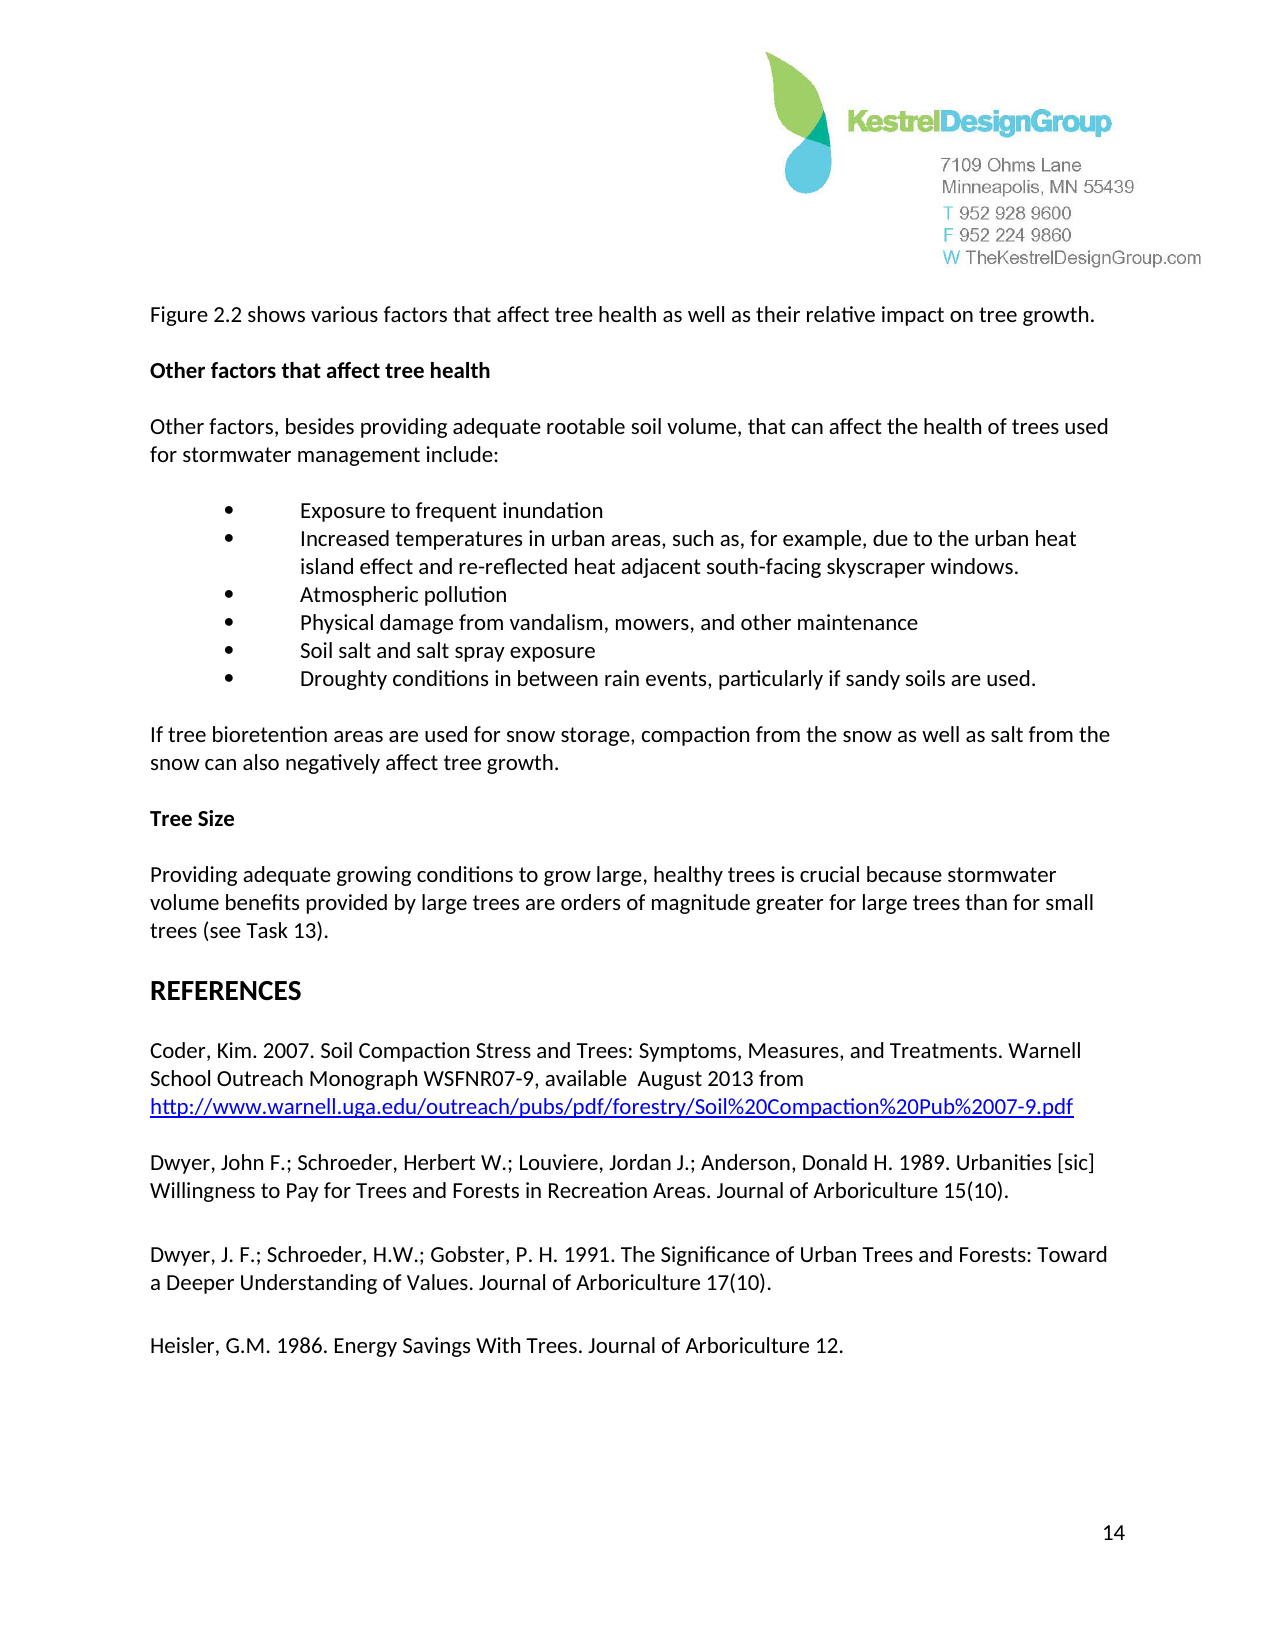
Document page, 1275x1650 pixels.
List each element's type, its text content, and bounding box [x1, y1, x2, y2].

list Droughty conditions in between rain events, particularly if sandy soils are used. [225, 664, 1125, 692]
list Other factors, besides providing adequate rootable soil volume, that can affect the health of trees used for stormwater management include: [150, 412, 1125, 468]
text Coder, Kim. 2007. Soil Compaction Stress and Trees: Symptoms, Measures, and Treatments. Warnell School Outreach Monograph WSFNR07-9, available August 2013 from http://www.warnell.uga.edu/outreach/pubs/pdf/forestry/Soil%20Compaction%20Pub%2007-9.pdf [150, 1036, 1125, 1120]
list Figure 2.2 shows various factors that affect tree health as well as their relative impact on tree growth. [150, 300, 1125, 328]
list If tree bioretention areas are used for snow storage, compaction from the snow as well as salt from the snow can also negatively affect tree growth. [150, 720, 1125, 776]
list Atmospheric pollution [225, 580, 1125, 608]
list Increased temperatures in urban areas, such as, for example, due to the urban heat island effect and re-reflected heat adjacent south-facing skyscraper windows. [225, 524, 1125, 580]
list Other factors that affect tree health [150, 356, 1125, 384]
text Heisler, G.M. 1986. Energy Savings With Trees. Journal of Arboriculture 12. [150, 1332, 1125, 1359]
picture [757, 44, 1210, 274]
text Dwyer, John F.; Schroeder, Herbert W.; Louviere, Jordan J.; Anderson, Donald H. 1989. Urbanities [sic] Willingness to Pay for Trees and Forests in Recreation Areas. Journal of Arboriculture 15(10). [150, 1148, 1125, 1204]
text Providing adequate growing conditions to grow large, healthy trees is crucial because stormwater volume benefits provided by large trees are orders of magnitude greater for large trees than for small trees (see Task 13). [150, 860, 1125, 944]
text Dwyer, J. F.; Schroeder, H.W.; Gobster, P. H. 1991. The Significance of Urban Trees and Forests: Toward a Deeper Understanding of Values. Journal of Arboriculture 17(10). [150, 1240, 1125, 1296]
list Physical damage from vandalism, mowers, and other maintenance [225, 608, 1125, 636]
list Exposure to frequent inundation [225, 496, 1125, 524]
list Tree Size [150, 804, 1125, 832]
list Soil salt and salt spray exposure [225, 636, 1125, 664]
text REFERENCES [150, 972, 1125, 1036]
